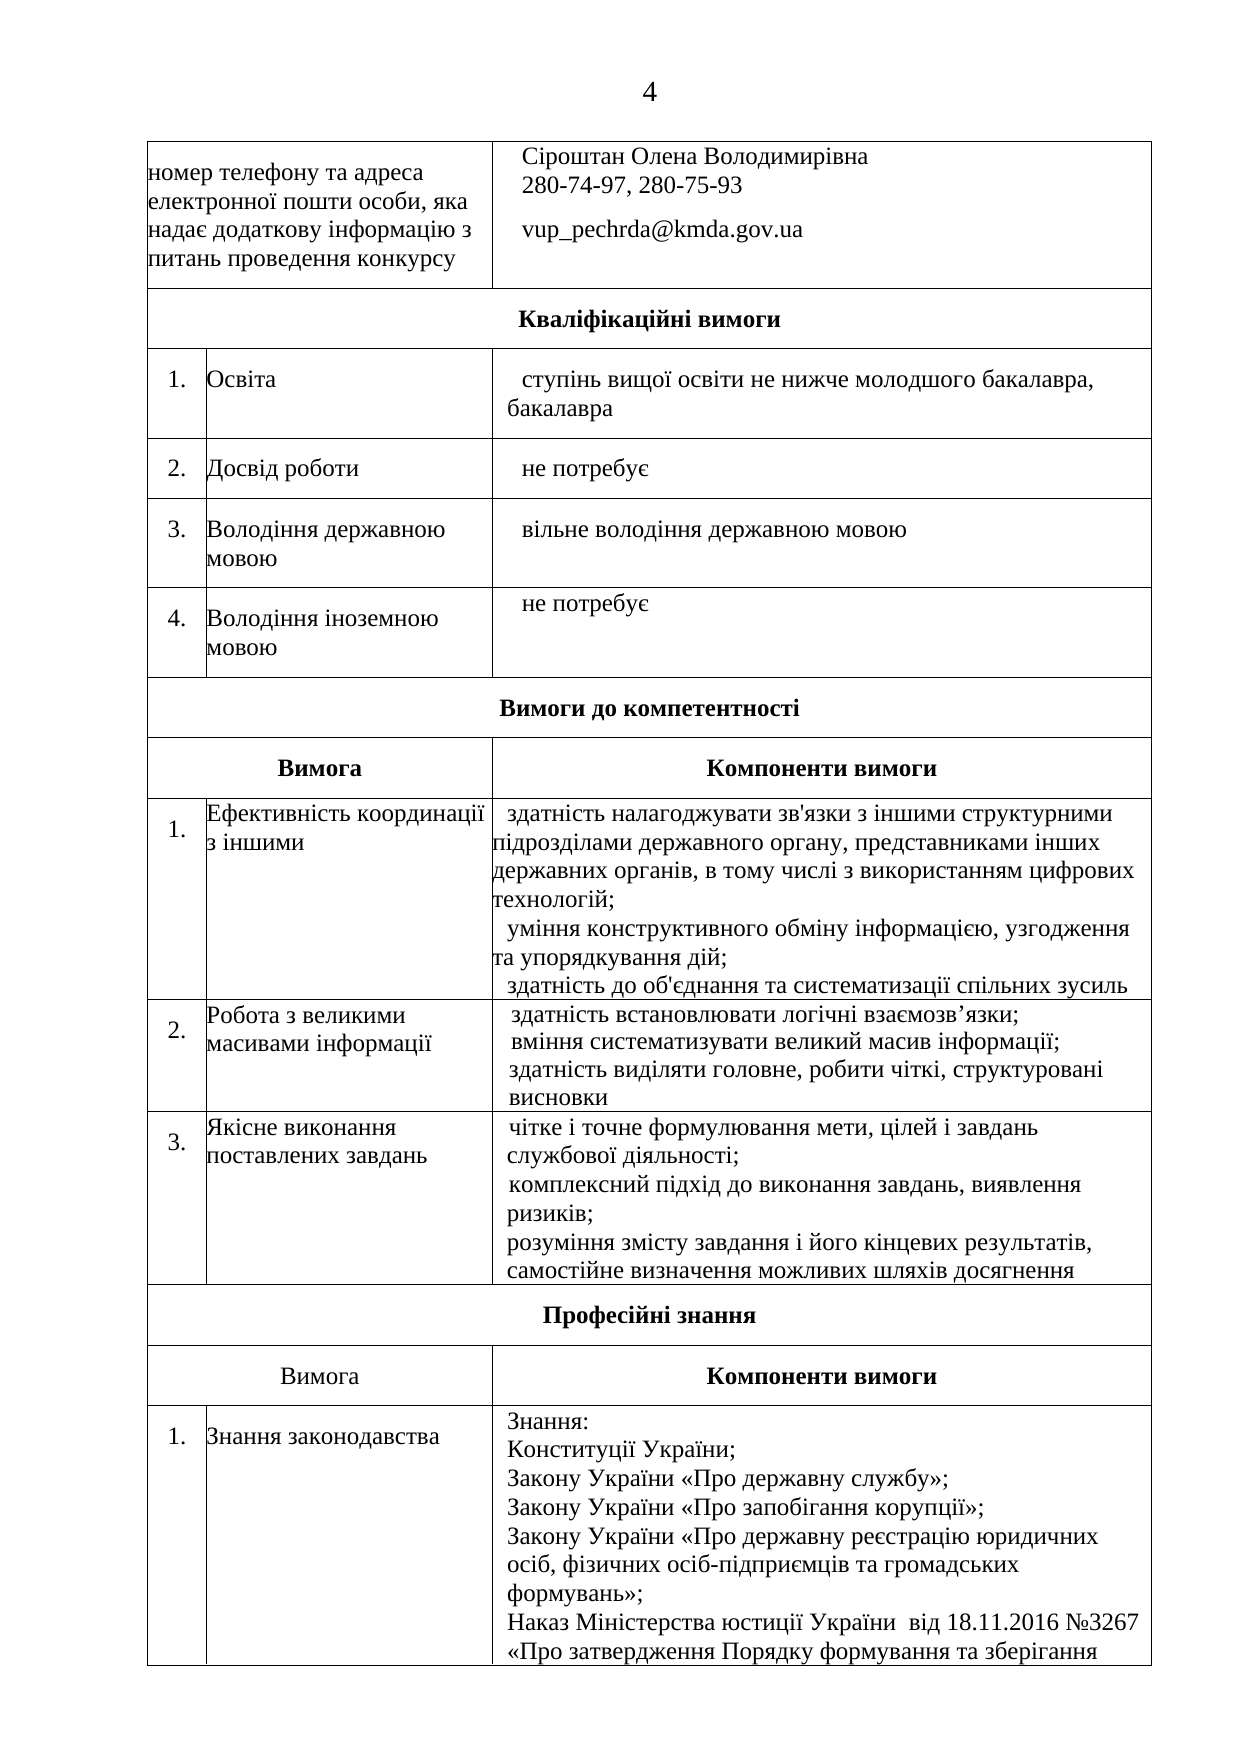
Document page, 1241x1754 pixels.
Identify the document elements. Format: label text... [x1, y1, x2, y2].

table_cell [207, 1406, 492, 1664]
table_cell 1. [148, 349, 206, 437]
table_cell 1. [148, 799, 206, 999]
table_cell 2. [148, 1000, 206, 1111]
table_cell Ефективність координації з іншими [207, 799, 492, 999]
table_cell здатність налагоджувати зв'язки з іншими структурними підрозділами державного органу, представниками інших державних органів, в тому числі з використанням цифрових технологій; уміння конструктивного обміну інформацією, узгодження та упорядкування дій; здатність до об'єднання та систематизації спільних зусиль [493, 799, 1151, 999]
table_cell 2. [148, 439, 206, 498]
table_cell Якісне виконання поставлених завдань [207, 1112, 492, 1284]
table_cell Вимога [148, 1346, 492, 1405]
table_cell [493, 1406, 1151, 1664]
table_cell Володіння іноземною мовою [207, 588, 492, 676]
table_cell 3. [148, 1112, 206, 1284]
table_cell Володіння державною мовою [207, 499, 492, 587]
table_cell чітке і точне формулювання мети, цілей і завдань службової діяльності; комплексний підхід до виконання завдань, виявлення ризиків; розуміння змісту завдання і його кінцевих результатів, самостійне визначення можливих шляхів досягнення [493, 1112, 1151, 1284]
table_cell не потребує [493, 439, 1151, 498]
table_cell Вимога [148, 738, 492, 797]
table_cell Освіта [207, 349, 492, 437]
table_cell 4. [148, 588, 206, 676]
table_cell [493, 142, 1151, 288]
table_cell Кваліфікаційні вимоги [148, 289, 1151, 348]
table_cell Компоненти вимоги [493, 738, 1151, 797]
table_cell 1. [148, 1406, 206, 1664]
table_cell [148, 142, 492, 288]
table_cell Вимоги до компетентності [148, 678, 1151, 737]
table_cell Досвід роботи [207, 439, 492, 498]
table_cell Професійні знання [148, 1285, 1151, 1345]
table_cell не потребує [493, 588, 1151, 676]
table_cell здатність встановлювати логічні взаємозв’язки; вміння систематизувати великий масив інформації; здатність виділяти головне, робити чіткі, структуровані висновки [493, 1000, 1151, 1111]
table_cell 3. [148, 499, 206, 587]
table_cell вільне володіння державною мовою [493, 499, 1151, 587]
table_cell Компоненти вимоги [493, 1346, 1151, 1405]
table_cell Робота з великими масивами інформації [207, 1000, 492, 1111]
table_cell ступінь вищої освіти не нижче молодшого бакалавра, бакалавра [493, 349, 1151, 437]
